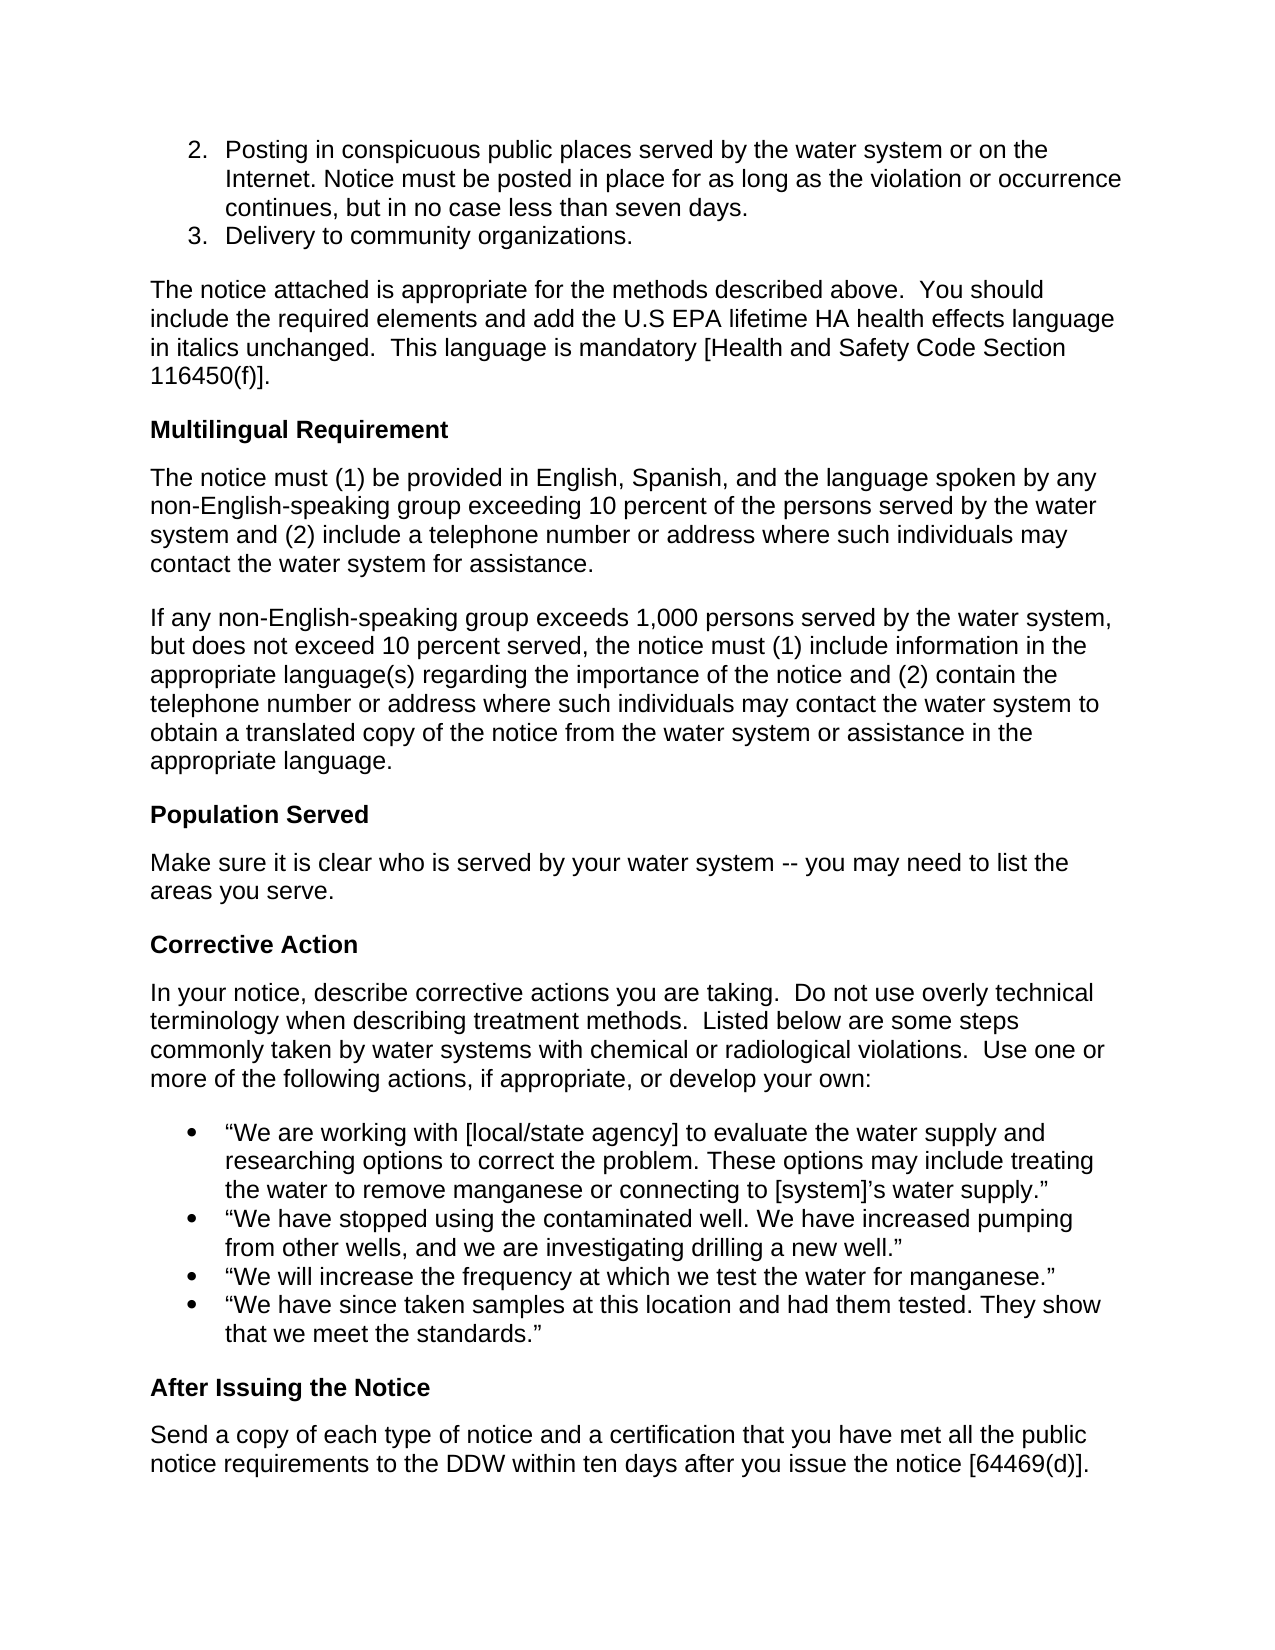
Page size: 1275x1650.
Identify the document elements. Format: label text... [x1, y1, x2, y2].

list “We will increase the frequency at which we test the water for manganese.” [187, 1261, 1125, 1290]
list “We are working with [local/state agency] to evaluate the water supply and researching options to correct the problem. These options may include treating the water to remove manganese or connecting to [system]’s water supply.” [187, 1117, 1125, 1204]
subtitle Corrective Action [150, 930, 1125, 959]
list Delivery to community organizations. [187, 221, 1125, 250]
list “We have stopped using the contaminated well. We have increased pumping from other wells, and we are investigating drilling a new well.” [187, 1204, 1125, 1261]
subtitle Multilingual Requirement [150, 415, 1125, 444]
list “We have since taken samples at this location and had them tested. They show that we meet the standards.” [187, 1290, 1125, 1348]
text The notice must (1) be provided in English, Spanish, and the language spoken by any non-English-speaking group exceeding 10 percent of the persons served by the water system and (2) include a telephone number or address where such individuals may contact the water system for assistance. [150, 462, 1125, 577]
text In your notice, describe corrective actions you are taking. Do not use overly technical terminology when describing treatment methods. Listed below are some steps commonly taken by water systems with chemical or radiological violations. Use one or more of the following actions, if appropriate, or develop your own: [150, 977, 1125, 1092]
text Make sure it is clear who is served by your water system -- you may need to list the areas you serve. [150, 847, 1125, 905]
text The notice attached is appropriate for the methods described above. You should include the required elements and add the U.S EPA lifetime HA health effects language in italics unchanged. This language is mandatory [Health and Safety Code Section 116450(f)]. [150, 275, 1125, 390]
subtitle Population Served [150, 800, 1125, 829]
list Posting in conspicuous public places served by the water system or on the Internet. Notice must be posted in place for as long as the violation or occurrence continues, but in no case less than seven days. [187, 135, 1125, 221]
text If any non-English-speaking group exceeds 1,000 persons served by the water system, but does not exceed 10 percent served, the notice must (1) include information in the appropriate language(s) regarding the importance of the notice and (2) contain the telephone number or address where such individuals may contact the water system to obtain a translated copy of the notice from the water system or assistance in the appropriate language. [150, 602, 1125, 775]
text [150, 1420, 1125, 1478]
subtitle After Issuing the Notice [150, 1373, 1125, 1402]
